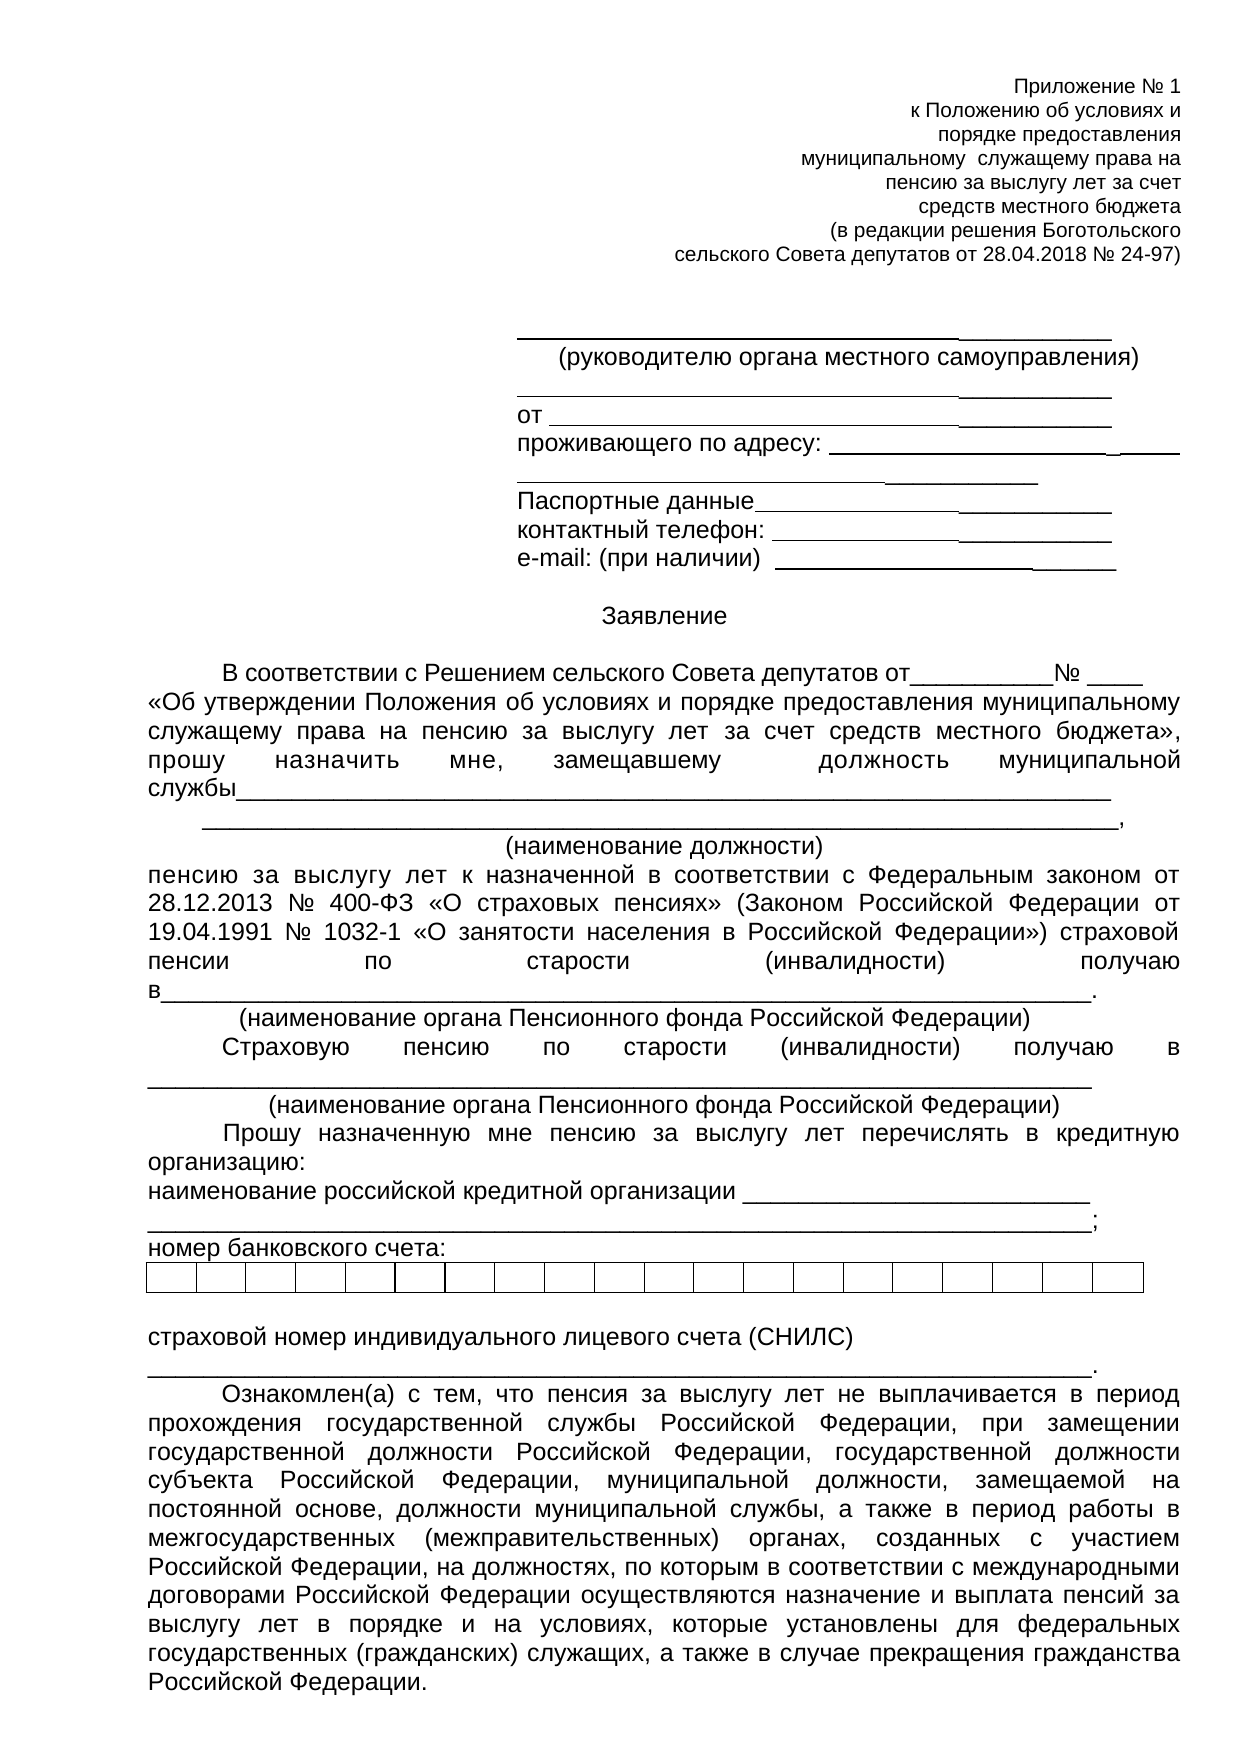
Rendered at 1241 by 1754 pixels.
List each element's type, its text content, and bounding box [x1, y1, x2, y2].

table_header [446, 1263, 494, 1292]
table_header [943, 1263, 992, 1292]
text ___________ [517, 371, 1181, 400]
text пенсию за выслугу лет за счет [148, 170, 1181, 194]
text Ознакомлен(а) с тем, что пенсия за выслугу лет не выплачивается в период прохождения государственной службы Российской Федерации, при замещении государственной должности Российской Федерации, государственной должности субъекта Российской Федерации, муниципальной должности, замещаемой на постоянной основе, должности муниципальной службы, а также в период работы в межгосударственных (межправительственных) органах, созданных с участием Российской Федерации, на должностях, по которым в соответствии с международными договорами Российской Федерации осуществляются назначение и выплата пенсий за выслугу лет в порядке и на условиях, которые установлены для федеральных государственных (гражданских) служащих, а также в случае прекращения гражданства Российской Федерации. [148, 1379, 1181, 1696]
text к Положению об условиях и [148, 98, 1181, 122]
text (в редакции решения Боготольского [148, 218, 1181, 242]
table_header [197, 1263, 245, 1292]
table_header [794, 1263, 843, 1292]
text Заявление [148, 601, 1181, 630]
text порядке предоставления [148, 122, 1181, 146]
table_header [296, 1263, 345, 1292]
text страховой номер индивидуального лицевого счета (СНИЛС) [148, 1322, 1181, 1351]
text «Об утверждении Положения об условиях и порядке предоставления муниципальному служащему права на пенсию за выслугу лет за счет средств местного бюджета», прошу назначить мне, замещавшему должность муниципальной службы_______________________________________________________________ [148, 687, 1181, 802]
table_header [246, 1263, 295, 1292]
text (руководителю органа местного самоуправления) [517, 342, 1181, 371]
table_header [744, 1263, 793, 1292]
text муниципальному служащему права на [148, 146, 1181, 170]
table_header [396, 1263, 444, 1292]
text контактный телефон: ___________ [517, 515, 1181, 543]
table_header [645, 1263, 693, 1292]
table_header [545, 1263, 594, 1292]
text средств местного бюджета [148, 194, 1181, 218]
table_header [1043, 1263, 1092, 1292]
text ____________________________________________________________________. [148, 1351, 1181, 1379]
text __________________________________________________________________, (наименование должности) [148, 802, 1181, 860]
text проживающего по адресу: _ ___________ [517, 428, 1181, 486]
text сельского Совета депутатов от 28.04.2018 № 24-97) [148, 242, 1181, 266]
table_header [1093, 1263, 1143, 1292]
text Паспортные данные ___________ [517, 486, 1181, 515]
text Прошу назначенную мне пенсию за выслугу лет перечислять в кредитную организацию: [148, 1118, 1181, 1176]
text наименование российской кредитной организации _________________________ [148, 1176, 1181, 1205]
table_header [694, 1263, 743, 1292]
text ___________ [517, 313, 1181, 342]
text e-mail: (при наличии) ______ [517, 543, 1181, 572]
table_header [595, 1263, 644, 1292]
table_header [495, 1263, 544, 1292]
text (наименование органа Пенсионного фонда Российской Федерации) [148, 1003, 1181, 1032]
text Приложение № 1 [768, 74, 1181, 98]
text (наименование органа Пенсионного фонда Российской Федерации) [148, 1090, 1181, 1118]
table_header [346, 1263, 394, 1292]
text Страховую пенсию по старости (инвалидности) получаю в ____________________________________________________________________ [148, 1032, 1181, 1090]
text от ___________ [517, 400, 1181, 428]
text ____________________________________________________________________; [148, 1205, 1181, 1233]
text пенсию за выслугу лет к назначенной в соответствии с Федеральным законом от 28.12.2013 № 400-ФЗ «О страховых пенсиях» (Законом Российской Федерации от 19.04.1991 № 1032-1 «О занятости населения в Российской Федерации») страховой пенсии по старости (инвалидности) получаю в___________________________________________________________________. [148, 860, 1181, 1003]
table_header [844, 1263, 892, 1292]
text В соответствии с Решением сельского Совета депутатов от № ____ [148, 658, 1181, 687]
table_header [993, 1263, 1042, 1292]
table_header [147, 1263, 196, 1292]
table_header [893, 1263, 942, 1292]
text номер банковского счета: [148, 1233, 1181, 1262]
